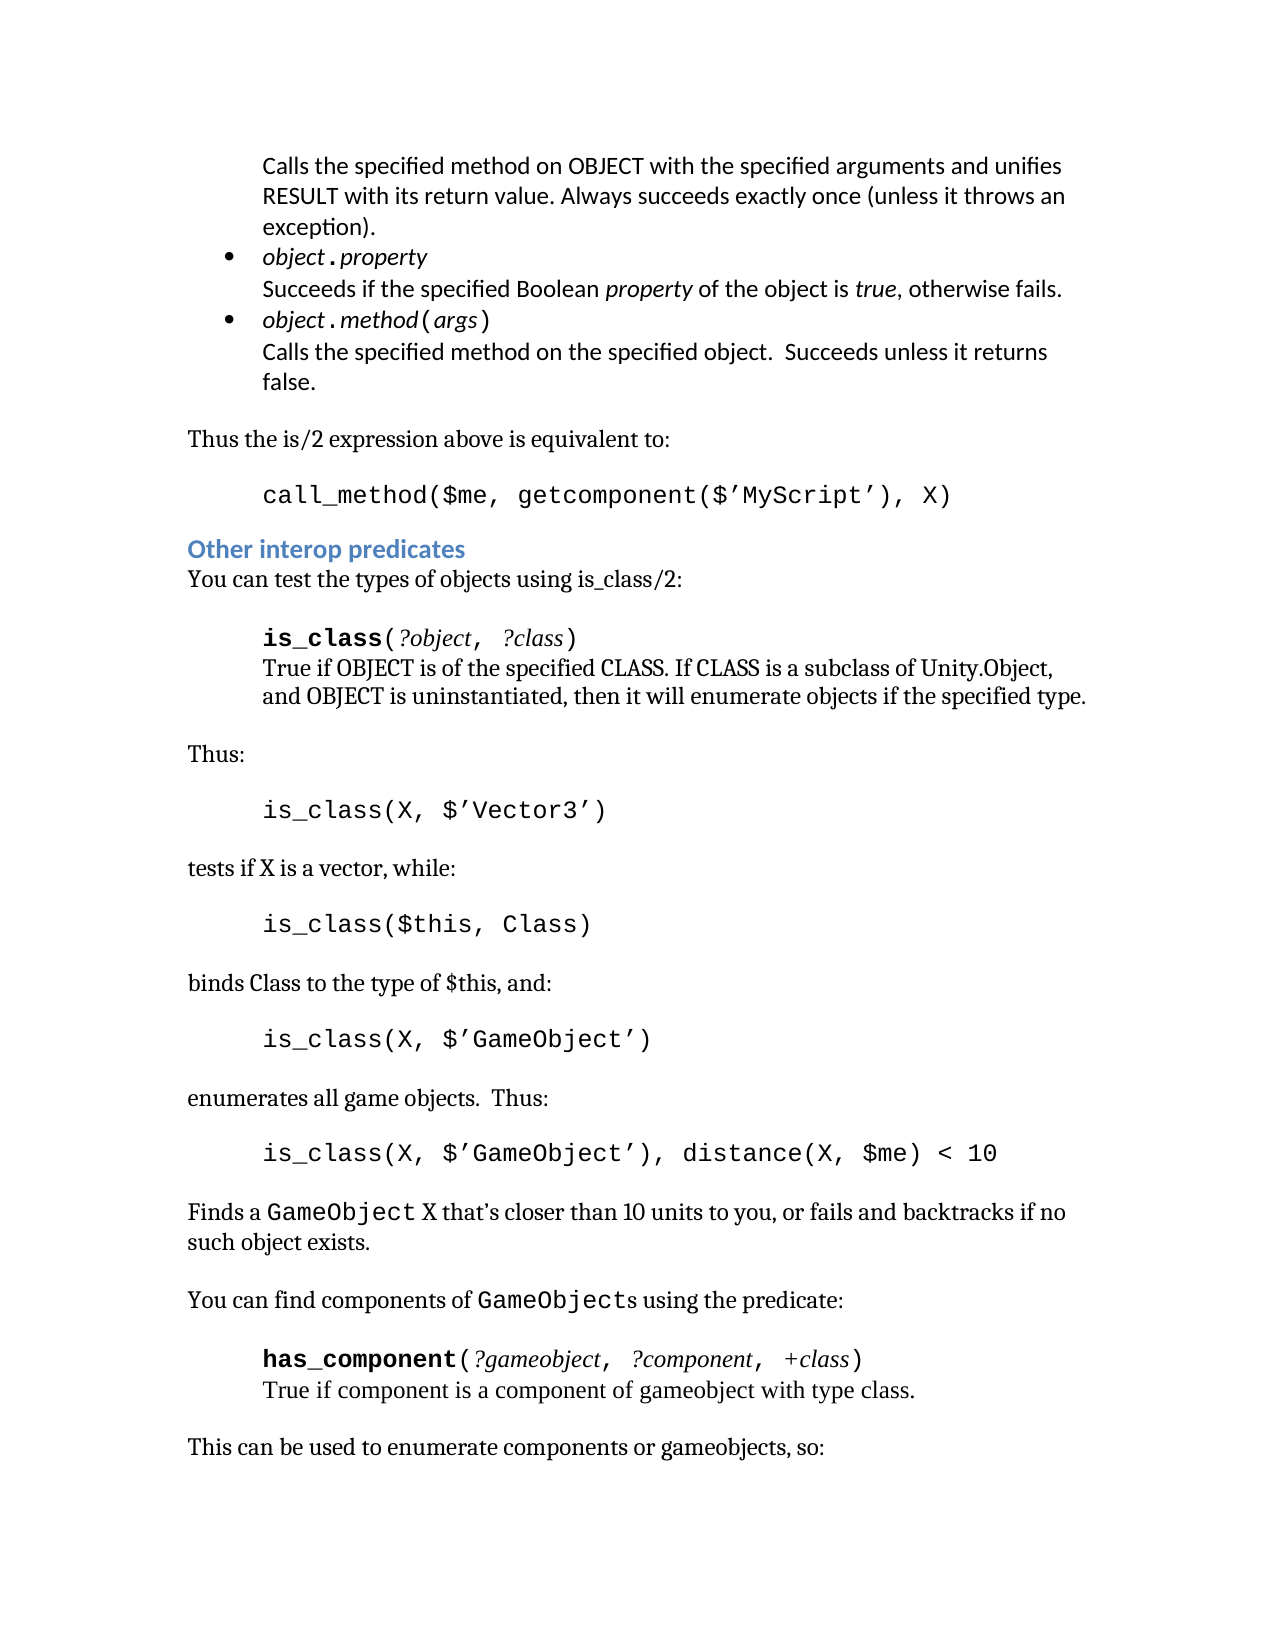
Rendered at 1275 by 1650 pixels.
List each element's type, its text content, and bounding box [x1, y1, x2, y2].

text You can find components of GameObjects using the predicate: [187, 1286, 1087, 1316]
list Calls the specified method on OBJECT with the specified arguments and unifies RESULT with its return value. Always succeeds exactly once (unless it throws an exception). [262, 150, 1087, 242]
list object.method(args) Calls the specified method on the specified object. Succeeds unless it returns false. [225, 304, 1087, 397]
text You can test the types of objects using is_class/2: [187, 565, 1087, 594]
text Finds a GameObject X that’s closer than 10 units to you, or fails and backtracks if no such object exists. [187, 1198, 1087, 1257]
text tests if X is a vector, while: [187, 854, 1087, 883]
text This can be used to enumerate components or gameobjects, so: [187, 1433, 1087, 1461]
text True if OBJECT is of the specified CLASS. If CLASS is a subclass of Unity.Object, and OBJECT is uninstantiated, then it will enumerate objects if the specified type. [262, 653, 1087, 711]
text call_method($me, getcomponent($’MyScript’), X) [187, 483, 1087, 511]
text binds Class to the type of $this, and: [187, 969, 1087, 998]
text Thus the is/2 expression above is equivalent to: [187, 425, 1087, 454]
text is_class(?object, ?class) [262, 623, 1087, 653]
text True if component is a component of gameobject with type class. [262, 1375, 1087, 1404]
text is_class(X, $’GameObject’) [262, 1026, 1087, 1055]
text is_class($this, Class) [262, 912, 1087, 940]
text is_class(X, $’GameObject’), distance(X, $me) < 10 [262, 1141, 1087, 1169]
list object.property Succeeds if the specified Boolean property of the object is true, otherwise fails. [225, 242, 1087, 304]
text is_class(X, $’Vector3’) [262, 797, 1087, 826]
text has_component(?gameobject, ?component, +class) [262, 1344, 1087, 1375]
text Thus: [187, 740, 1087, 768]
text enumerates all game objects. Thus: [187, 1083, 1087, 1112]
subtitle Other interop predicates [187, 532, 1087, 565]
